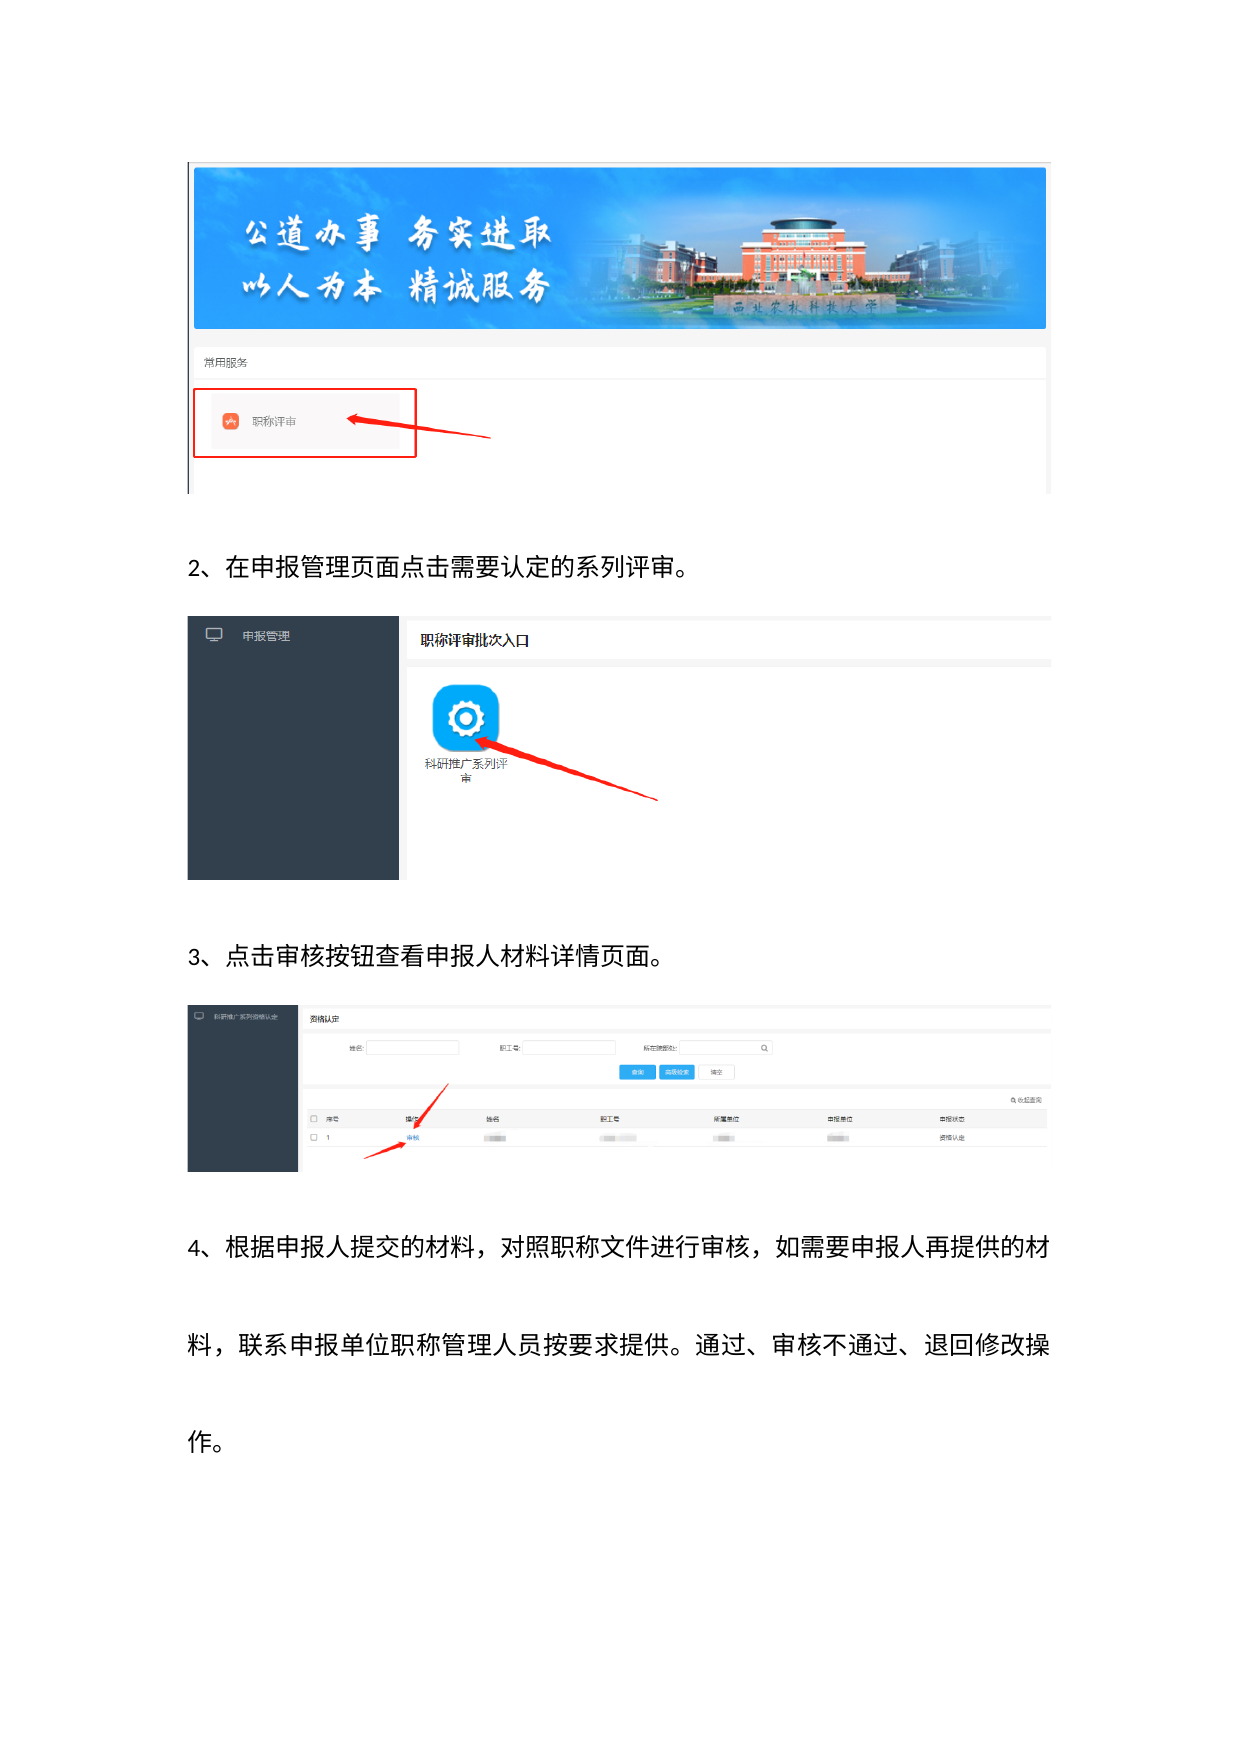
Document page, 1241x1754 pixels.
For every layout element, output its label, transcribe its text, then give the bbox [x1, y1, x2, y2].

list 在申报管理页面点击需要认定的系列评审。 [187, 533, 1053, 598]
picture [187, 1005, 1052, 1172]
list 点击审核按钮查看申报人材料详情页面。 [187, 922, 1053, 987]
picture [187, 616, 1052, 880]
picture [187, 162, 1052, 494]
list 根据申报人提交的材料，对照职称文件进行审核，如需要申报人再提供的材料，联系申报单位职称管理人员按要求提供。通过、审核不通过、退回修改操作。 [187, 1213, 1053, 1473]
